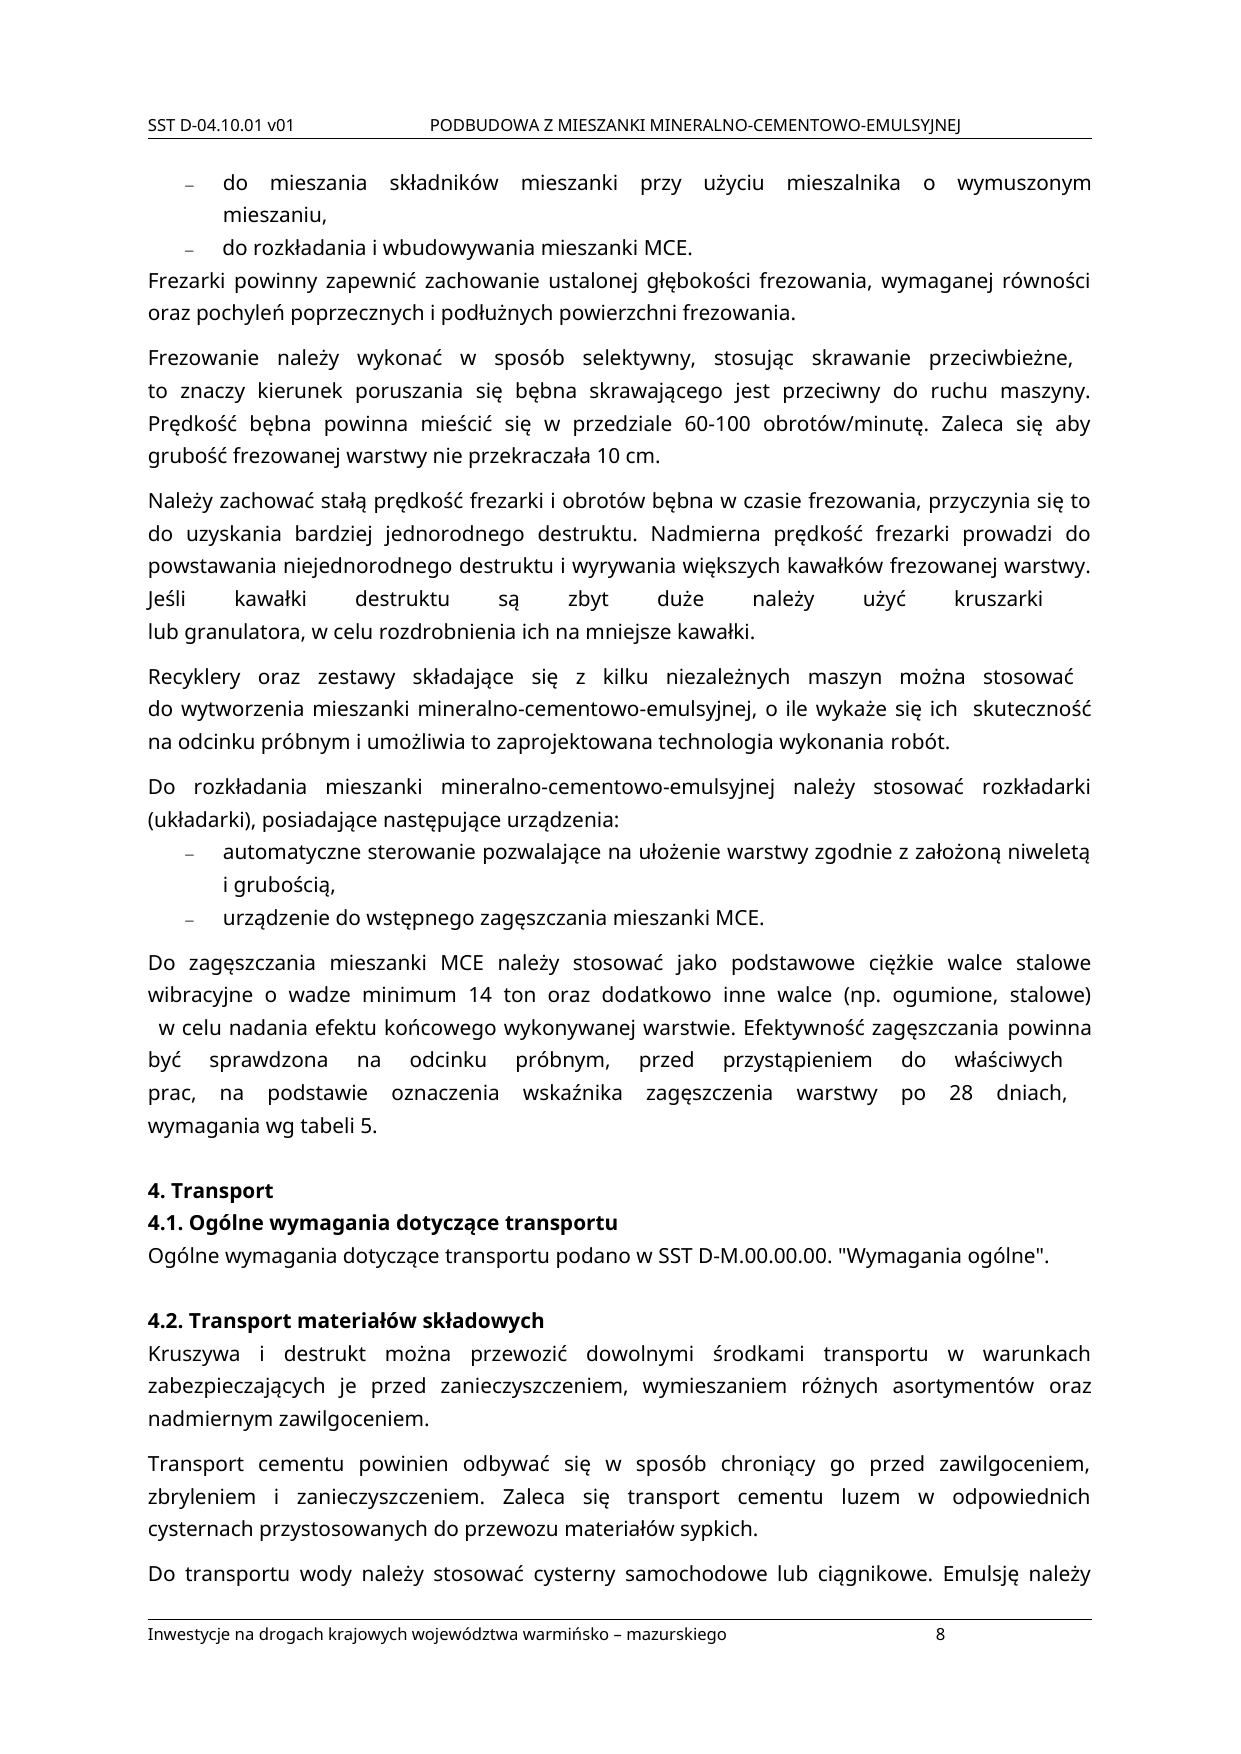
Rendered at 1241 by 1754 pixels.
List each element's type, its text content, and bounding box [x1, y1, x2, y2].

list do mieszania składników mieszanki przy użyciu mieszalnika o wymuszonym mieszaniu, [185, 168, 1092, 229]
text Ogólne wymagania dotyczące transportu podano w SST D-M.00.00.00. "Wymagania ogólne". [148, 1241, 1092, 1269]
subtitle 4.1. Ogólne wymagania dotyczące transportu [148, 1208, 1092, 1237]
subtitle 4. Transport [148, 1176, 1092, 1204]
list do rozkładania i wbudowywania mieszanki MCE. [185, 233, 1092, 262]
text Kruszywa i destrukt można przewozić dowolnymi środkami transportu w warunkach zabezpieczających je przed zanieczyszczeniem, wymieszaniem różnych asortymentów oraz nadmiernym zawilgoceniem. [148, 1339, 1092, 1433]
list automatyczne sterowanie pozwalające na ułożenie warstwy zgodnie z założoną niweletą i grubością, [185, 837, 1092, 898]
text Frezowanie należy wykonać w sposób selektywny, stosując skrawanie przeciwbieżne, to znaczy kierunek poruszania się bębna skrawającego jest przeciwny do ruchu maszyny. Prędkość bębna powinna mieścić się w przedziale 60-100 obrotów/minutę. Zaleca się aby grubość frezowanej warstwy nie przekraczała 10 cm. [148, 343, 1092, 470]
text Recyklery oraz zestawy składające się z kilku niezależnych maszyn można stosować do wytworzenia mieszanki mineralno-cementowo-emulsyjnej, o ile wykaże się ich skuteczność na odcinku próbnym i umożliwia to zaprojektowana technologia wykonania robót. [148, 662, 1092, 756]
text Do zagęszczania mieszanki MCE należy stosować jako podstawowe ciężkie walce stalowe wibracyjne o wadze minimum 14 ton oraz dodatkowo inne walce (np. ogumione, stalowe) w celu nadania efektu końcowego wykonywanej warstwie. Efektywność zagęszczania powinna być sprawdzona na odcinku próbnym, przed przystąpieniem do właściwych prac, na podstawie oznaczenia wskaźnika zagęszczenia warstwy po 28 dniach, wymagania wg tabeli 5. [148, 948, 1092, 1139]
list urządzenie do wstępnego zagęszczania mieszanki MCE. [185, 903, 1092, 931]
text Do rozkładania mieszanki mineralno-cementowo-emulsyjnej należy stosować rozkładarki (układarki), posiadające następujące urządzenia: [148, 772, 1092, 833]
text Frezarki powinny zapewnić zachowanie ustalonej głębokości frezowania, wymaganej równości oraz pochyleń poprzecznych i podłużnych powierzchni frezowania. [148, 266, 1092, 327]
text Transport cementu powinien odbywać się w sposób chroniący go przed zawilgoceniem, zbryleniem i zanieczyszczeniem. Zaleca się transport cementu luzem w odpowiednich cysternach przystosowanych do przewozu materiałów sypkich. [148, 1449, 1092, 1543]
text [148, 1559, 1092, 1588]
text Należy zachować stałą prędkość frezarki i obrotów bębna w czasie frezowania, przyczynia się to do uzyskania bardziej jednorodnego destruktu. Nadmierna prędkość frezarki prowadzi do powstawania niejednorodnego destruktu i wyrywania większych kawałków frezowanej warstwy. Jeśli kawałki destruktu są zbyt duże należy użyć kruszarki lub granulatora, w celu rozdrobnienia ich na mniejsze kawałki. [148, 486, 1092, 645]
subtitle 4.2. Transport materiałów składowych [148, 1306, 1092, 1335]
